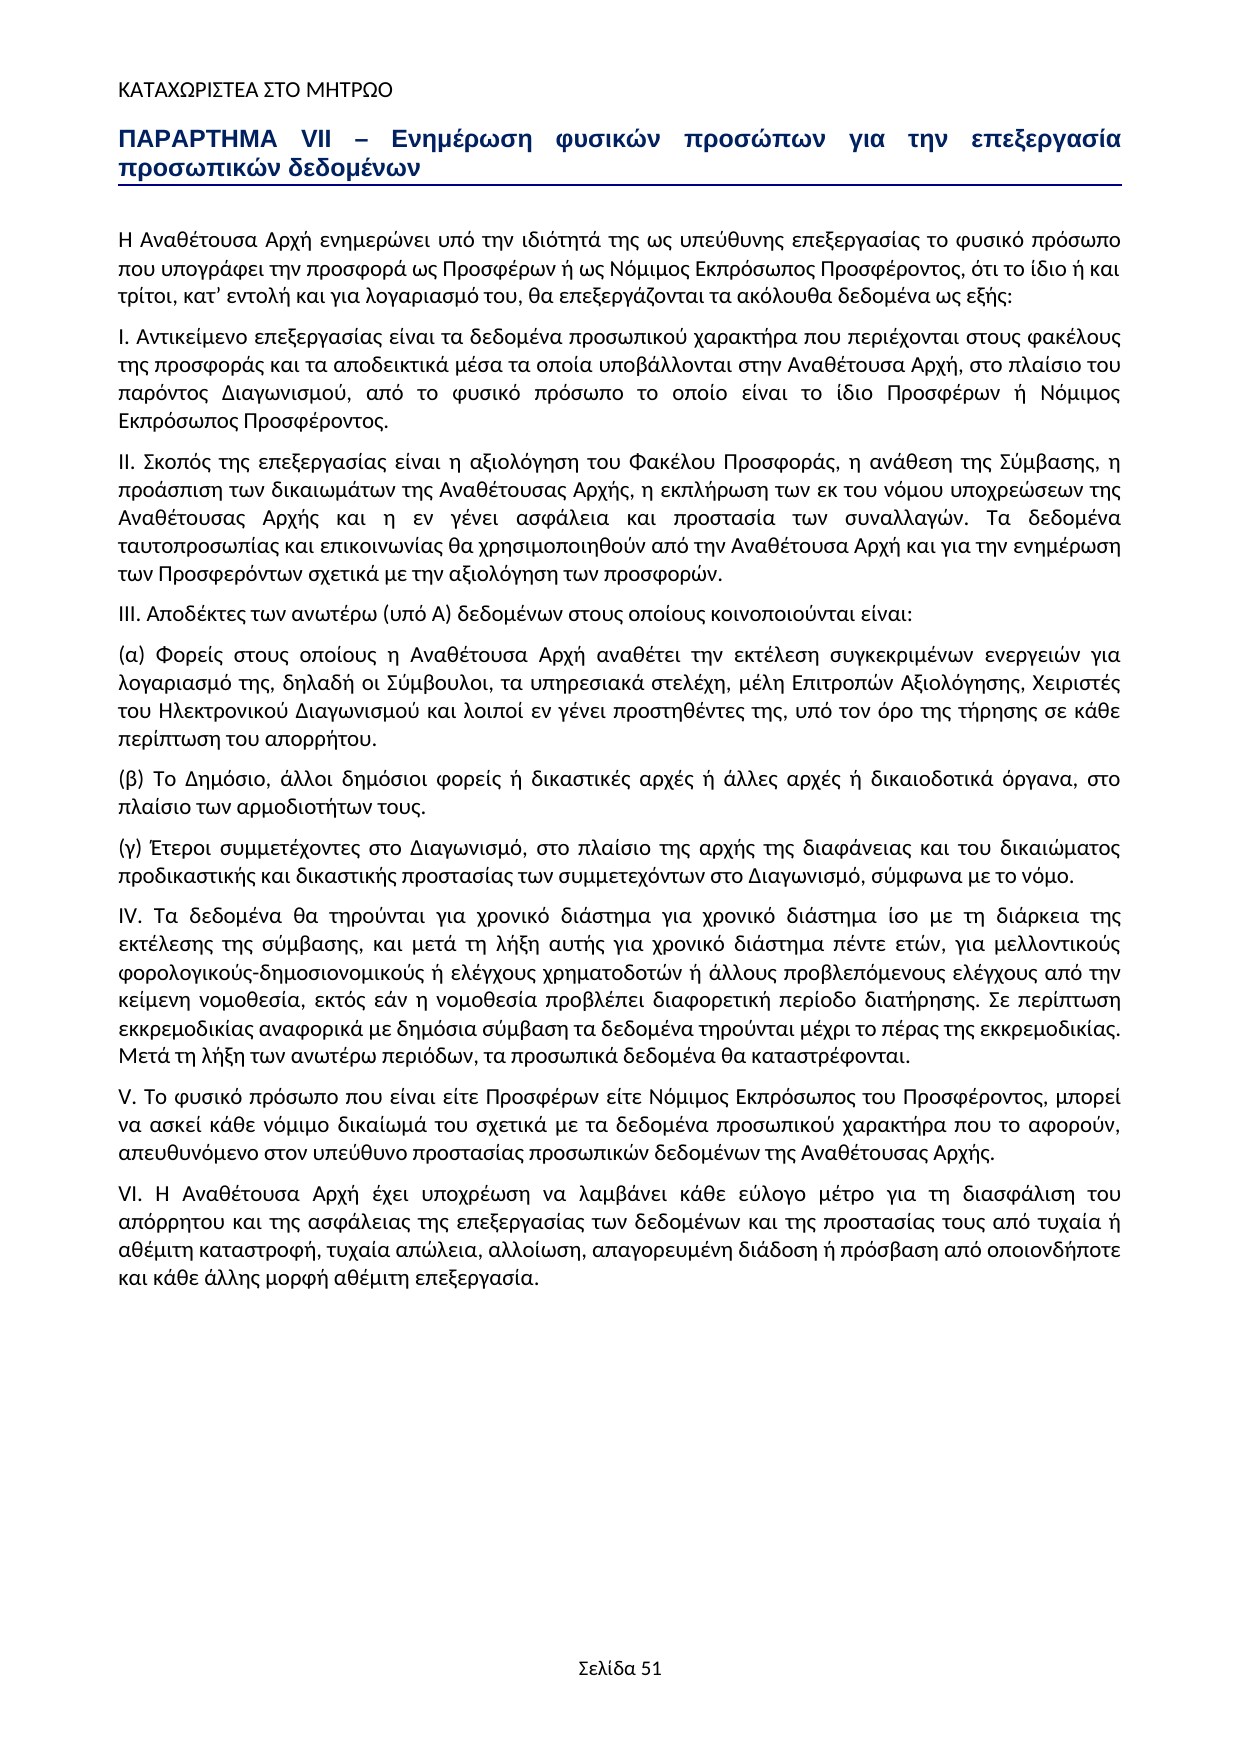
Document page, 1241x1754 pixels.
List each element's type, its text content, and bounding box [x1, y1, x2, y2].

text (β) Το Δημόσιο, άλλοι δημόσιοι φορείς ή δικαστικές αρχές ή άλλες αρχές ή δικαιοδοτικά όργανα, στο πλαίσιο των αρμοδιοτήτων τους. [118, 764, 1122, 821]
subtitle ΠΑΡΑΡΤΗΜΑ VII – Ενημέρωση φυσικών προσώπων για την επεξεργασία προσωπικών δεδομένων [118, 124, 1122, 184]
text Ι. Αντικείμενο επεξεργασίας είναι τα δεδομένα προσωπικού χαρακτήρα που περιέχονται στους φακέλους της προσφοράς και τα αποδεικτικά μέσα τα οποία υποβάλλονται στην Αναθέτουσα Αρχή, στο πλαίσιο του παρόντος Διαγωνισμού, από το φυσικό πρόσωπο το οποίο είναι το ίδιο Προσφέρων ή Νόμιμος Εκπρόσωπος Προσφέροντος. [118, 322, 1122, 434]
text VI. H Αναθέτουσα Αρχή έχει υποχρέωση να λαμβάνει κάθε εύλογο μέτρο για τη διασφάλιση του απόρρητου και της ασφάλειας της επεξεργασίας των δεδομένων και της προστασίας τους από τυχαία ή αθέμιτη καταστροφή, τυχαία απώλεια, αλλοίωση, απαγορευμένη διάδοση ή πρόσβαση από οποιονδήποτε και κάθε άλλης μορφή αθέμιτη επεξεργασία. [118, 1179, 1122, 1291]
text ΙΙ. Σκοπός της επεξεργασίας είναι η αξιολόγηση του Φακέλου Προσφοράς, η ανάθεση της Σύμβασης, η προάσπιση των δικαιωμάτων της Αναθέτουσας Αρχής, η εκπλήρωση των εκ του νόμου υποχρεώσεων της Αναθέτουσας Αρχής και η εν γένει ασφάλεια και προστασία των συναλλαγών. Τα δεδομένα ταυτοπροσωπίας και επικοινωνίας θα χρησιμοποιηθούν από την Αναθέτουσα Αρχή και για την ενημέρωση των Προσφερόντων σχετικά με την αξιολόγηση των προσφορών. [118, 447, 1122, 587]
text (α) Φορείς στους οποίους η Αναθέτουσα Αρχή αναθέτει την εκτέλεση συγκεκριμένων ενεργειών για λογαριασμό της, δηλαδή οι Σύμβουλοι, τα υπηρεσιακά στελέχη, μέλη Επιτροπών Αξιολόγησης, Χειριστές του Ηλεκτρονικού Διαγωνισμού και λοιποί εν γένει προστηθέντες της, υπό τον όρο της τήρησης σε κάθε περίπτωση του απορρήτου. [118, 640, 1122, 752]
text Η Αναθέτουσα Αρχή ενημερώνει υπό την ιδιότητά της ως υπεύθυνης επεξεργασίας το φυσικό πρόσωπο που υπογράφει την προσφορά ως Προσφέρων ή ως Νόμιμος Εκπρόσωπος Προσφέροντος, ότι το ίδιο ή και τρίτοι, κατ’ εντολή και για λογαριασμό του, θα επεξεργάζονται τα ακόλουθα δεδομένα ως εξής: [118, 226, 1122, 310]
text V. Το φυσικό πρόσωπο που είναι είτε Προσφέρων είτε Νόμιμος Εκπρόσωπος του Προσφέροντος, μπορεί να ασκεί κάθε νόμιμο δικαίωμά του σχετικά με τα δεδομένα προσωπικού χαρακτήρα που το αφορούν, απευθυνόμενο στον υπεύθυνο προστασίας προσωπικών δεδομένων της Αναθέτουσας Αρχής. [118, 1082, 1122, 1166]
text (γ) Έτεροι συμμετέχοντες στο Διαγωνισμό, στο πλαίσιο της αρχής της διαφάνειας και του δικαιώματος προδικαστικής και δικαστικής προστασίας των συμμετεχόντων στο Διαγωνισμό, σύμφωνα με το νόμο. [118, 833, 1122, 889]
text ΙΙΙ. Αποδέκτες των ανωτέρω (υπό Α) δεδομένων στους οποίους κοινοποιούνται είναι: [118, 599, 1122, 627]
text IV. Τα δεδομένα θα τηρούνται για χρονικό διάστημα για χρονικό διάστημα ίσο με τη διάρκεια της εκτέλεσης της σύμβασης, και μετά τη λήξη αυτής για χρονικό διάστημα πέντε ετών, για μελλοντικούς φορολογικούς-δημοσιονομικούς ή ελέγχους χρηματοδοτών ή άλλους προβλεπόμενους ελέγχους από την κείμενη νομοθεσία, εκτός εάν η νομοθεσία προβλέπει διαφορετική περίοδο διατήρησης. Σε περίπτωση εκκρεμοδικίας αναφορικά με δημόσια σύμβαση τα δεδομένα τηρούνται μέχρι το πέρας της εκκρεμοδικίας. Μετά τη λήξη των ανωτέρω περιόδων, τα προσωπικά δεδομένα θα καταστρέφονται. [118, 902, 1122, 1070]
